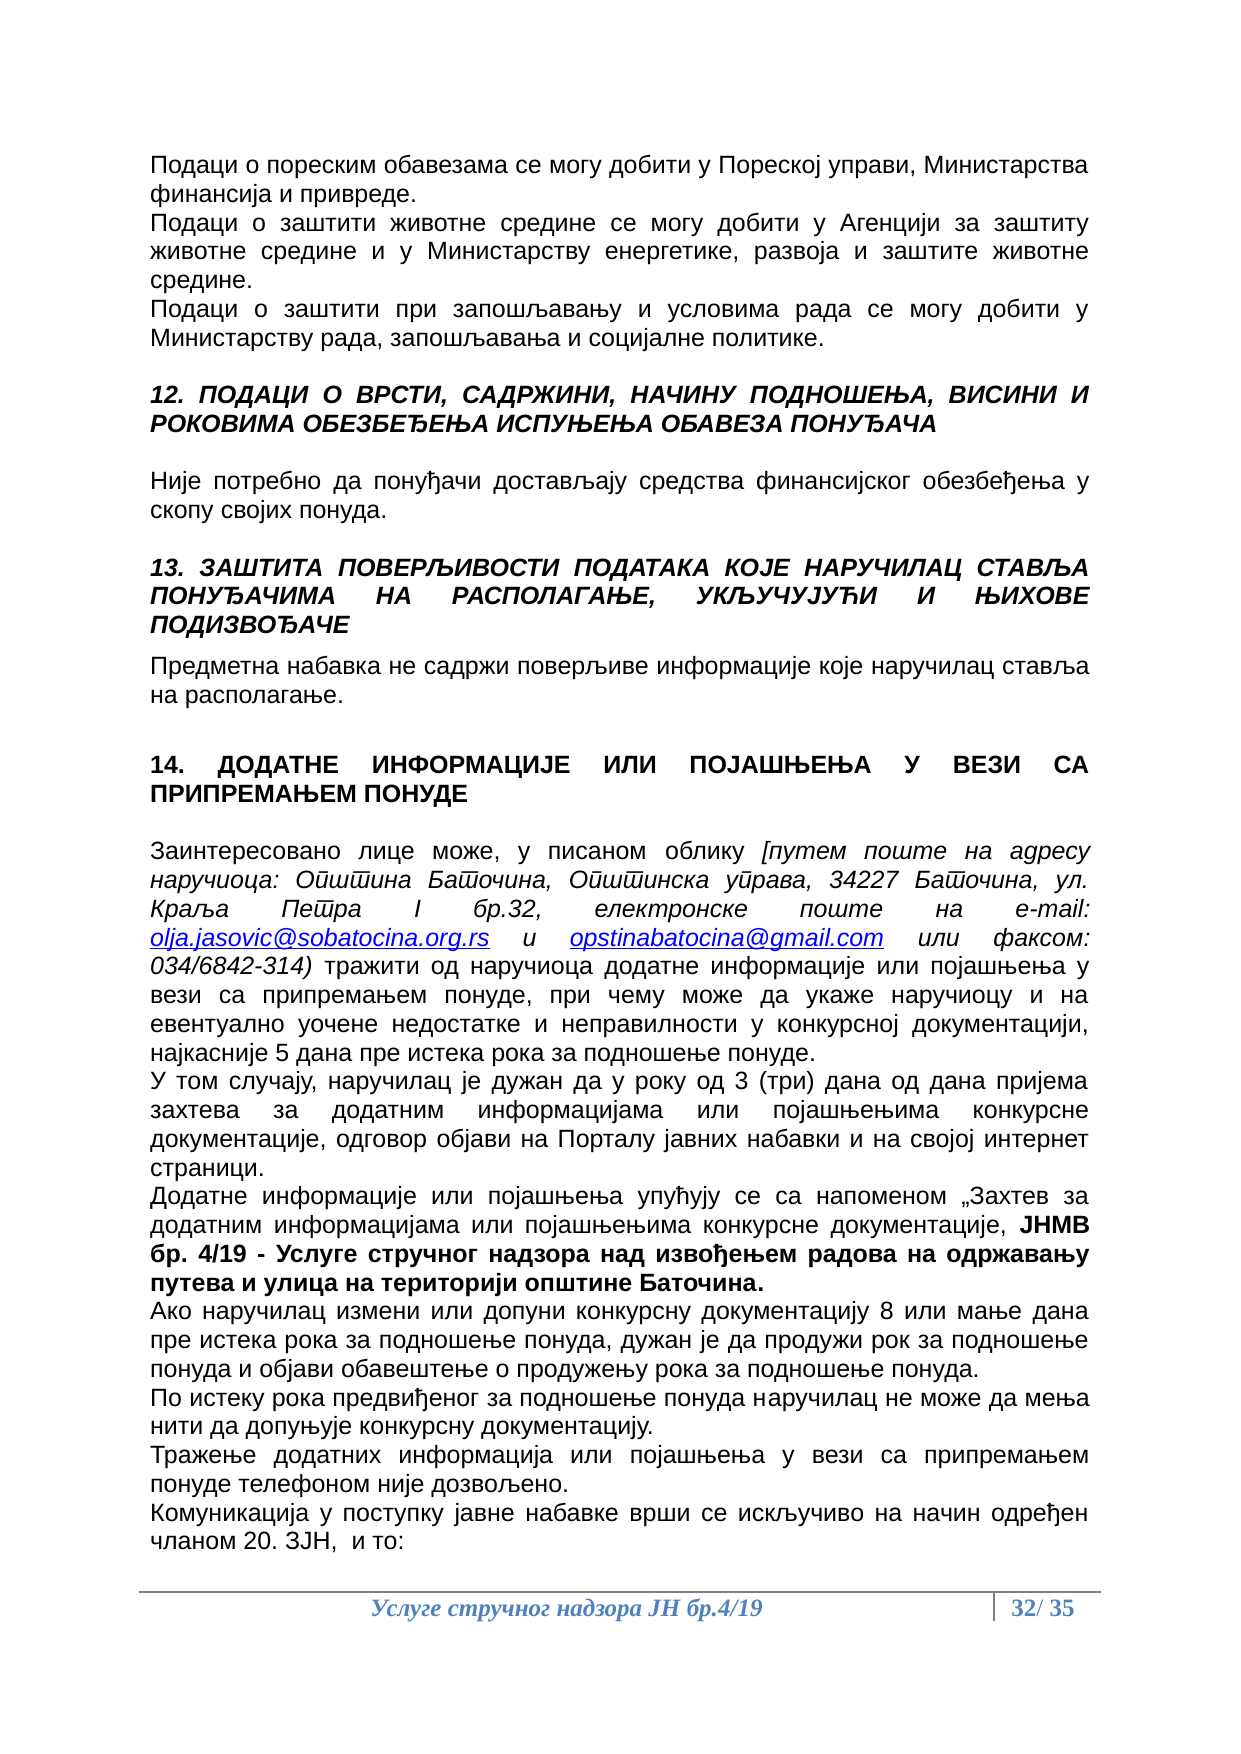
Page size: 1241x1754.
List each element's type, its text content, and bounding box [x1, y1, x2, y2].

text Није потребно да понуђачи достављају средства финансијског обезбеђења у скопу својих понуда. [150, 466, 1090, 524]
text По истеку рока предвиђеног за подношење понуда наручилац не може да мења нити да допуњује конкурсну документацију. [150, 1383, 1090, 1440]
text Ако наручилац измени или допуни конкурсну документацију 8 или мање дана пре истека рока за подношење понуда, дужан је да продужи рок за подношење понуда и објави обавештење о продужењу рока за подношење понуда. [150, 1296, 1090, 1383]
text Додатне информације или појашњења упућују се са напоменом „Захтев за додатним информацијама или појашњењима конкурсне документације, ЈНМВ бр. 4/19 - Услуге стручног надзора над извођењем радова на одржавању путева и улица на територији општине Баточина. [150, 1181, 1090, 1296]
text Подаци о пореским обавезама се могу добити у Пореској управи, Министарства финансија и привреде. [150, 150, 1090, 207]
text 13. ЗАШТИТА ПОВЕРЉИВОСТИ ПОДАТАКА КОЈЕ НАРУЧИЛАЦ СТАВЉА ПОНУЂАЧИМА НА РАСПОЛАГАЊЕ, УКЉУЧУЈУЋИ И ЊИХОВЕ ПОДИЗВОЂАЧЕ [150, 552, 1090, 639]
text Тражење додатних информација или појашњења у вези са припремањем понуде телефоном није дозвољено. [150, 1440, 1090, 1498]
text У том случају, наручилац је дужан да у року од 3 (три) дана од дана пријема захтева за додатним информацијама или појашњењима конкурсне документације, одговор објави на Порталу јавних набавки и на својој интернет страници. [150, 1066, 1090, 1181]
text Подаци о заштити животне средине се могу добити у Агенцији за заштиту животне средине и у Министарству енергетике, развоја и заштите животне средине. [150, 207, 1090, 294]
text Комуникација у поступку јавне набавке врши се искључиво на начин одређен чланом 20. ЗЈН, и то: [150, 1498, 1090, 1555]
text 14. ДОДАТНЕ ИНФОРМАЦИЈЕ ИЛИ ПОЈАШЊЕЊА У ВЕЗИ СА ПРИПРЕМАЊЕМ ПОНУДЕ [150, 750, 1090, 807]
text 12. ПОДАЦИ О ВРСТИ, САДРЖИНИ, НАЧИНУ ПОДНОШЕЊА, ВИСИНИ И РОКОВИМА ОБЕЗБЕЂЕЊА ИСПУЊЕЊА ОБАВЕЗА ПОНУЂАЧА [150, 380, 1090, 437]
text Заинтересовано лице може, у писаном облику [путем поште на адресу наручиоца: Општина Баточина, Општинска управа, 34227 Баточина, ул. Краља Петра I бр.32, електронске поште на e-mail: olja.jasovic@sobatocina.org.rs и opstinabatocina@gmail.com или факсом: 034/6842-314) тражити од наручиоца додатне информације или појашњења у вези са припремањем понуде, при чему може да укаже наручиоцу и на евентуално уочене недостатке и неправилности у конкурсној документацији, најкасније 5 дана пре истека рока за подношење понуде. [150, 836, 1090, 1066]
text Подаци о заштити при запошљавању и условима рада се могу добити у Министарству рада, запошљавања и социјалне политике. [150, 294, 1090, 351]
text Предметна набавка не садржи поверљиве информације које наручилац ставља на располагање. [150, 651, 1090, 709]
